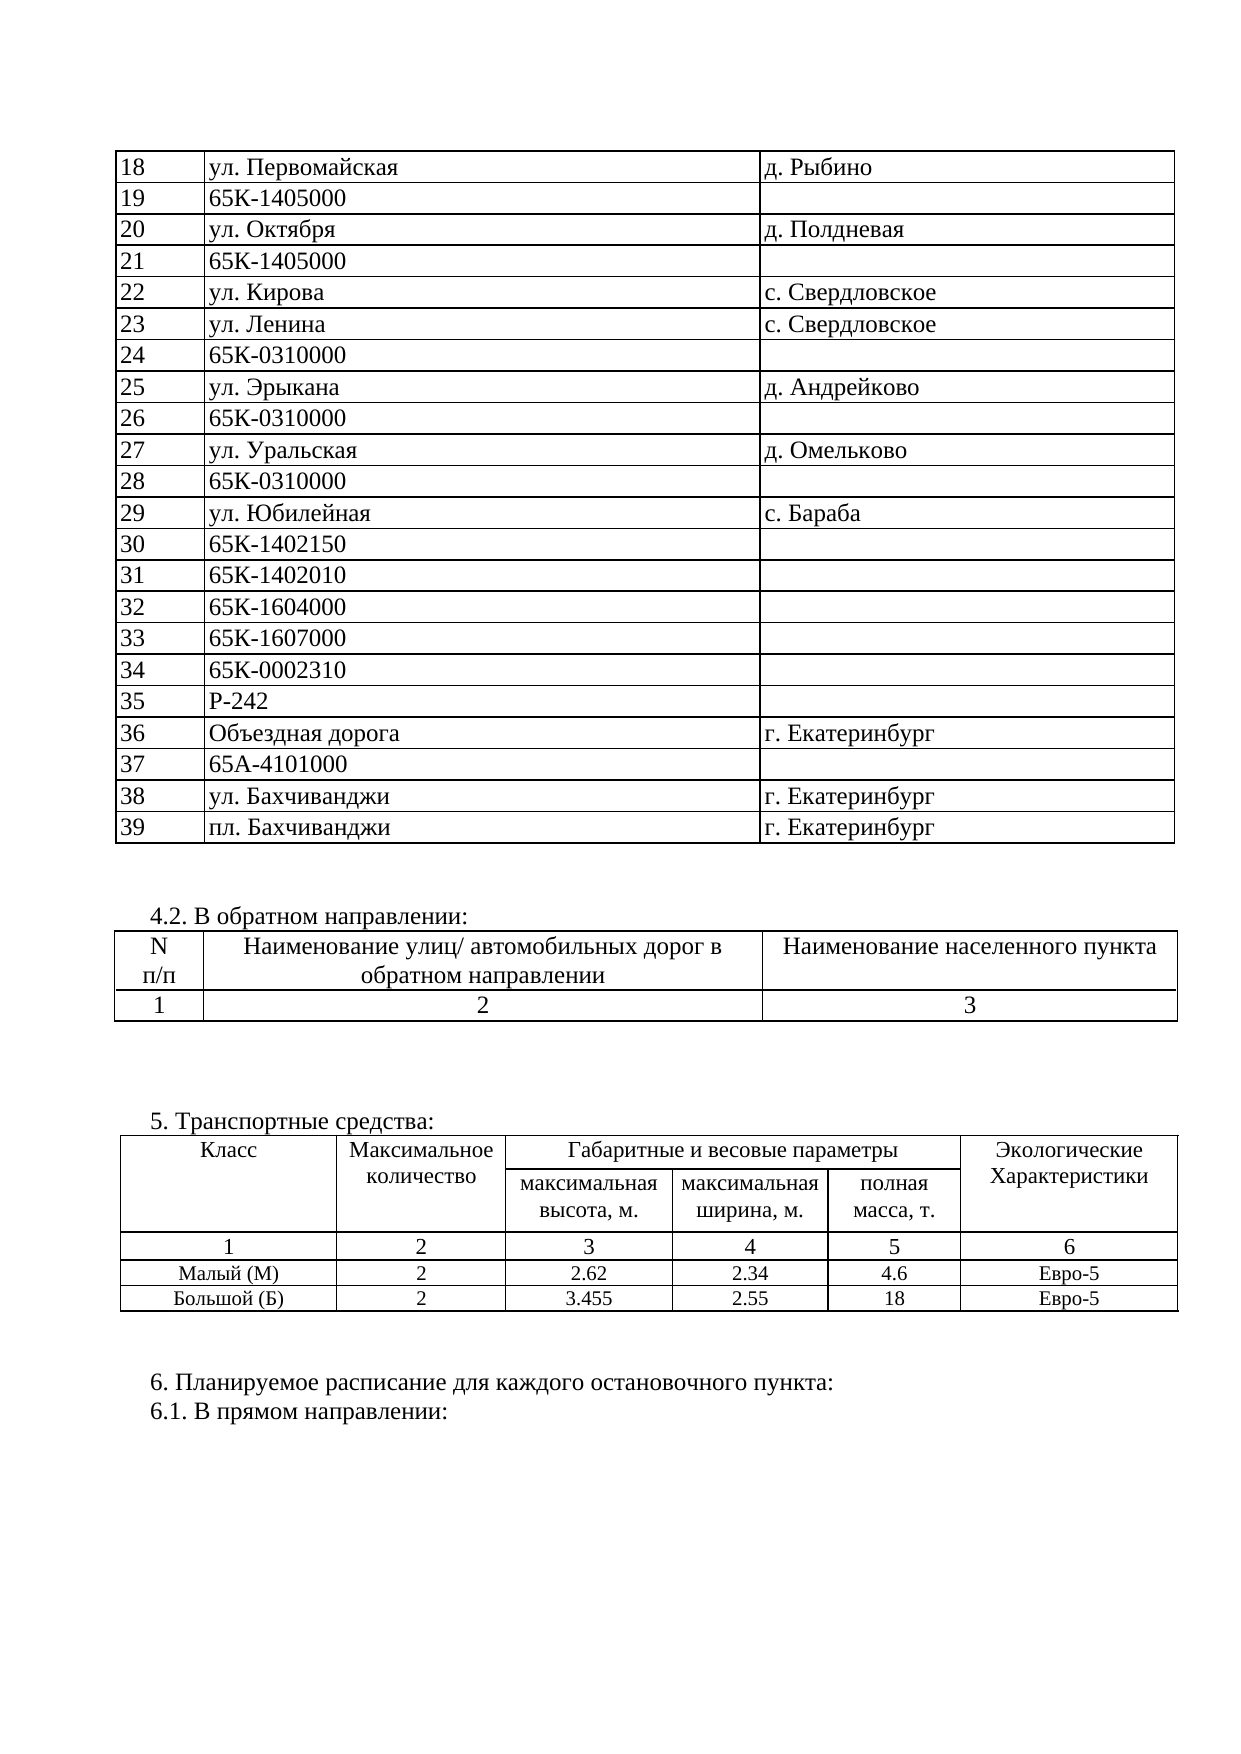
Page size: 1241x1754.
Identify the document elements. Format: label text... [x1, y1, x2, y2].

table_cell 2 [337, 1261, 505, 1285]
table_cell 2.34 [673, 1261, 827, 1285]
table_cell 1 [115, 990, 203, 1020]
table_cell ул. Эрыкана [205, 372, 759, 402]
table_cell [761, 561, 1174, 590]
table_cell максимальная ширина, м. [673, 1170, 827, 1231]
table_cell 4.6 [829, 1261, 960, 1285]
table_cell 2 [204, 991, 762, 1020]
table_header Наименование населенного пункта [763, 932, 1177, 989]
table_cell 38 [117, 781, 204, 811]
table_cell 4 [673, 1233, 827, 1259]
table_cell Евро-5 [961, 1286, 1177, 1310]
table_cell 28 [117, 466, 204, 496]
table_cell 18 [117, 152, 204, 181]
table_cell 39 [117, 812, 204, 842]
table_cell 2 [337, 1233, 505, 1259]
table_cell ул. Юбилейная [205, 498, 759, 527]
table_cell 65К-1607000 [205, 623, 759, 653]
table_cell 31 [117, 561, 204, 590]
table_cell 19 [117, 183, 204, 213]
table_cell [761, 623, 1174, 653]
table_cell 37 [117, 749, 204, 779]
table_cell ул. Бахчиванджи [205, 781, 759, 811]
table_cell 2.55 [673, 1286, 827, 1310]
table_cell [761, 749, 1174, 779]
table_cell г. Екатеринбург [761, 812, 1174, 842]
table_cell [761, 183, 1174, 213]
table_cell 3 [763, 989, 1177, 1020]
table_cell [761, 403, 1174, 433]
table_cell 27 [117, 435, 204, 464]
table_cell 25 [117, 372, 204, 402]
table_cell 18 [829, 1286, 960, 1310]
table_cell [761, 466, 1174, 496]
table_cell 33 [117, 623, 204, 653]
table_cell г. Екатеринбург [761, 718, 1174, 748]
table_cell [761, 246, 1174, 276]
table_cell 65К-1405000 [205, 183, 759, 213]
table_cell пл. Бахчиванджи [205, 812, 759, 842]
text 4.2. В обратном направлении: [150, 901, 1090, 930]
table_header N п/п [115, 932, 203, 989]
table_cell максимальная высота, м. [506, 1170, 672, 1231]
table_cell д. Полдневая [761, 215, 1174, 244]
table_cell 22 [117, 277, 204, 307]
table_cell полная масса, т. [829, 1170, 960, 1231]
text 6. Планируемое расписание для каждого остановочного пункта: [150, 1367, 1090, 1396]
table_cell 23 [117, 309, 204, 339]
table_cell 65К-0310000 [205, 466, 759, 496]
table_cell 2.62 [506, 1261, 672, 1285]
table_cell 21 [117, 246, 204, 276]
table_cell с. Бараба [761, 498, 1174, 527]
table_header Экологические Характеристики [961, 1136, 1177, 1231]
table_cell 20 [117, 215, 204, 244]
table_cell 1 [121, 1233, 336, 1259]
table_cell 6 [961, 1233, 1177, 1259]
table_cell 65К-1402010 [205, 561, 759, 590]
table_cell 34 [117, 655, 204, 685]
table_cell с. Свердловское [761, 309, 1174, 339]
table_cell д. Омельково [761, 435, 1174, 464]
table_cell Большой (Б) [121, 1286, 336, 1310]
table_header Наименование улиц/ автомобильных дорог в обратном направлении [204, 932, 762, 989]
table_cell 5 [829, 1233, 960, 1259]
table_cell ул. Уральская [205, 435, 759, 464]
table_cell г. Екатеринбург [761, 781, 1174, 811]
table_cell ул. Октября [205, 215, 759, 244]
table_header Максимальное количество [337, 1136, 505, 1231]
table_cell [761, 592, 1174, 622]
table_cell 65К-1405000 [205, 246, 759, 276]
table_cell Малый (М) [121, 1261, 336, 1285]
table_cell 26 [117, 403, 204, 433]
table_cell 65К-0310000 [205, 403, 759, 433]
table_cell Евро-5 [961, 1261, 1177, 1285]
table_cell 65К-1604000 [205, 592, 759, 622]
table_header Класс [121, 1136, 336, 1231]
table_cell с. Свердловское [761, 277, 1174, 307]
table_cell д. Рыбино [761, 152, 1174, 181]
table_cell ул. Ленина [205, 309, 759, 339]
table_cell 65К-0002310 [205, 655, 759, 685]
table_cell 32 [117, 592, 204, 622]
table_cell [761, 655, 1174, 685]
table_cell Р-242 [205, 686, 759, 716]
text 6.1. В прямом направлении: [150, 1396, 1090, 1424]
table_cell 36 [117, 718, 204, 748]
table_cell д. Андрейково [761, 372, 1174, 402]
table_cell 30 [117, 529, 204, 559]
table_cell [761, 686, 1174, 716]
table_cell ул. Кирова [205, 277, 759, 307]
table_header Габаритные и весовые параметры [506, 1136, 960, 1168]
table_cell Объездная дорога [205, 718, 759, 748]
table_cell 29 [117, 498, 204, 527]
table_cell ул. Первомайская [205, 152, 759, 181]
text 5. Транспортные средства: [150, 1106, 1090, 1134]
table_cell 3.455 [506, 1286, 672, 1310]
table_cell 24 [117, 340, 204, 370]
table_cell 65К-0310000 [205, 340, 759, 370]
table_cell 3 [506, 1233, 672, 1259]
table_cell 2 [337, 1286, 505, 1310]
table_cell 65А-4101000 [205, 749, 759, 779]
table_cell 35 [117, 686, 204, 716]
table_cell [761, 340, 1174, 370]
table_cell 65К-1402150 [205, 529, 759, 559]
table_cell [761, 529, 1174, 559]
